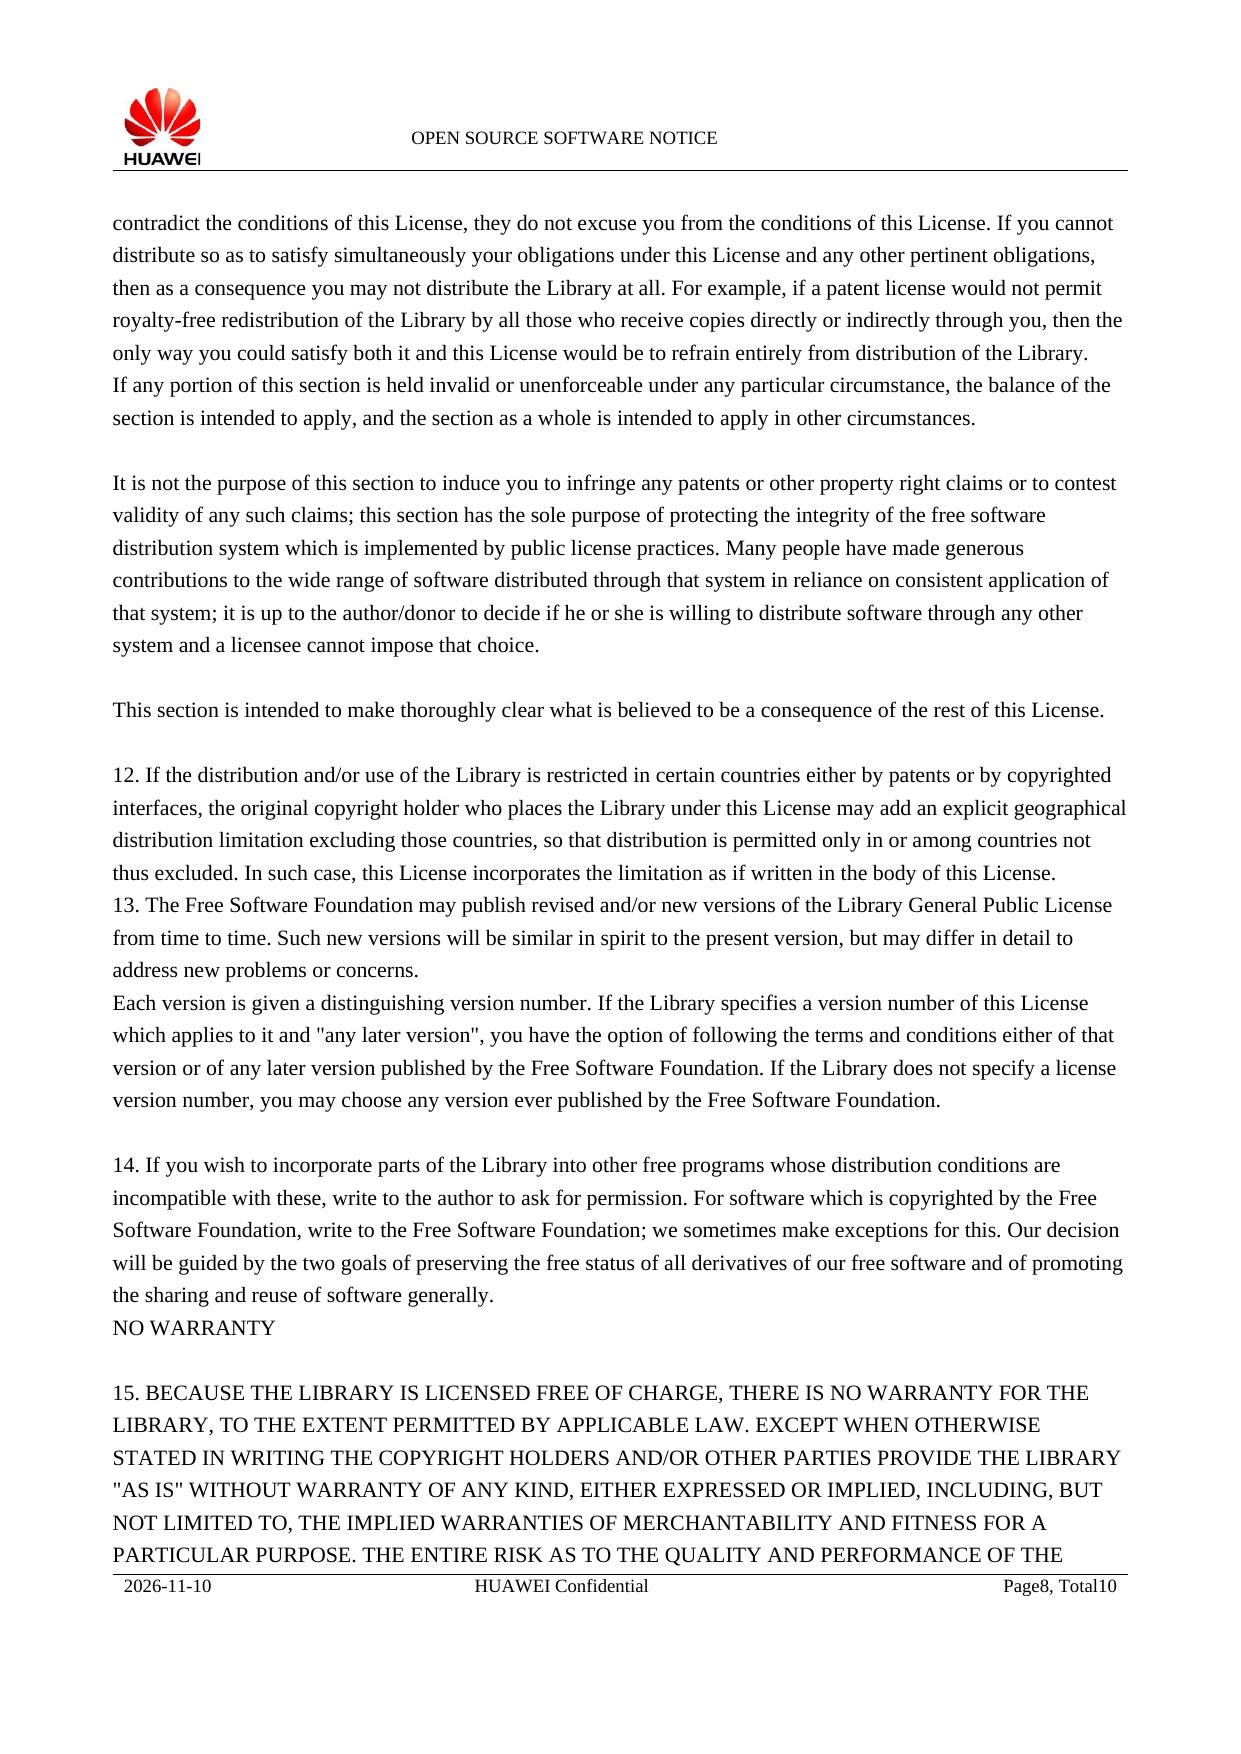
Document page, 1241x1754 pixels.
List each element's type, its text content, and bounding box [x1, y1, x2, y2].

picture [124, 88, 201, 165]
